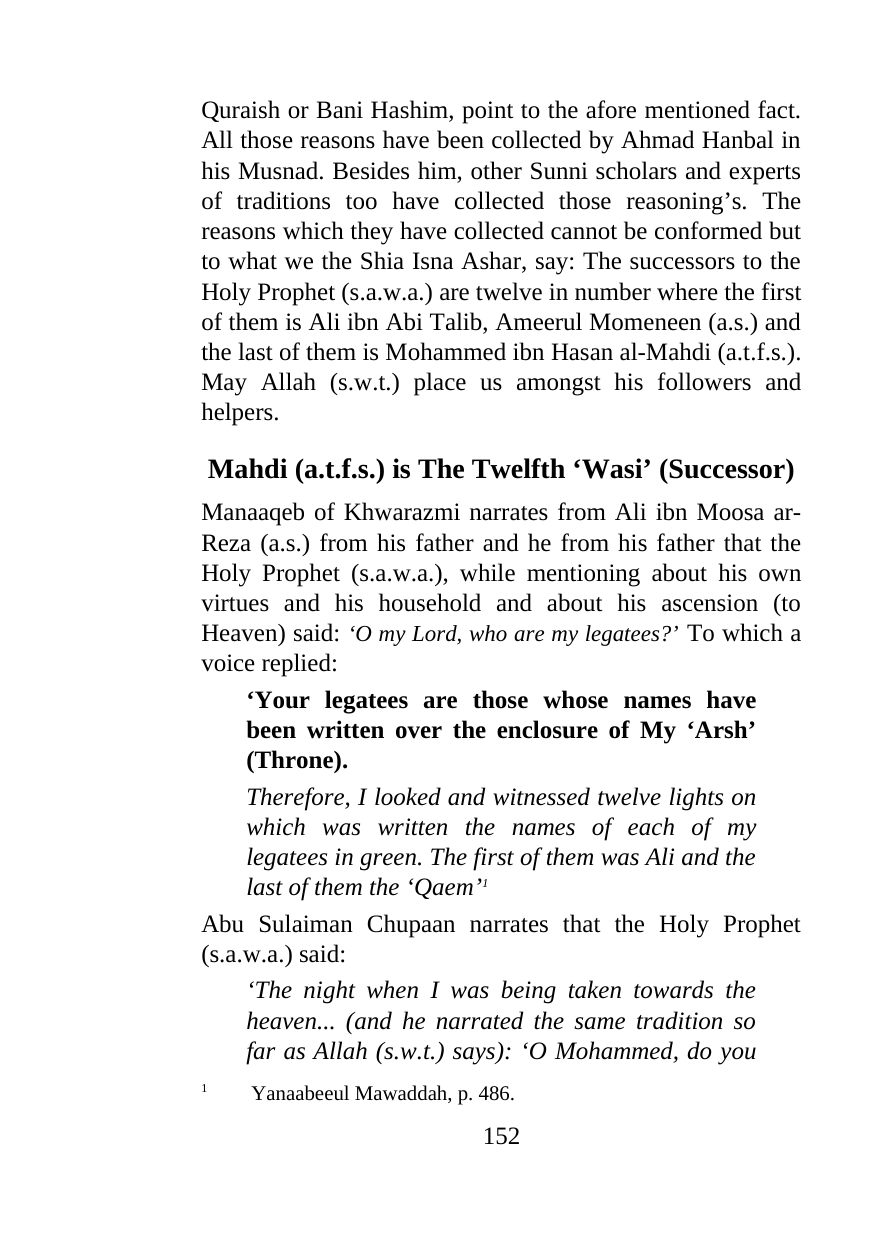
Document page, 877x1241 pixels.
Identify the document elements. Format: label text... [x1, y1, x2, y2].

text The Author says: All those reasons and arguments which give indication to this fact that the Caliphs after the Holy Prophet (s.a.w.a.) are twelve in number, and are all form Quraish or Bani Hashim, point to the afore mentioned fact. All those reasons have been collected by Ahmad Hanbal in his Musnad. Besides him, other Sunni scholars and experts of traditions too have collected those reasoning’s. The reasons which they have collected cannot be conformed but to what we the Shia Isna Ashar, say: The successors to the Holy Prophet (s.a.w.a.) are twelve in number where the first of them is Ali ibn Abi Talib, Ameerul Momeneen (a.s.) and the last of them is Mohammed ibn Hasan al-Mahdi (a.t.f.s.). May Allah (s.w.t.) place us amongst his followers and helpers. [201, 94, 802, 427]
text Manaaqeb of Khwarazmi narrates from Ali ibn Moosa ar-Reza (a.s.) from his father and he from his father that the Holy Prophet (s.a.w.a.), while mentioning about his own virtues and his household and about his ascension (to Heaven) said: ‘O my Lord, who are my legatees?’ To which a voice replied: [201, 497, 802, 678]
text ‘Your legatees are those whose names have been written over the enclosure of My ‘Arsh’ (Throne). [246, 684, 757, 775]
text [246, 975, 757, 1065]
text Abu Sulaiman Chupaan narrates that the Holy Prophet (s.a.w.a.) said: [201, 908, 802, 968]
subtitle Mahdi (a.t.f.s.) is The Twelfth ‘Wasi’ (Successor) [201, 452, 802, 484]
text Therefore, I looked and witnessed twelve lights on which was written the names of each of my legatees in green. The first of them was Ali and the last of them the ‘Qaem’ [246, 781, 757, 902]
